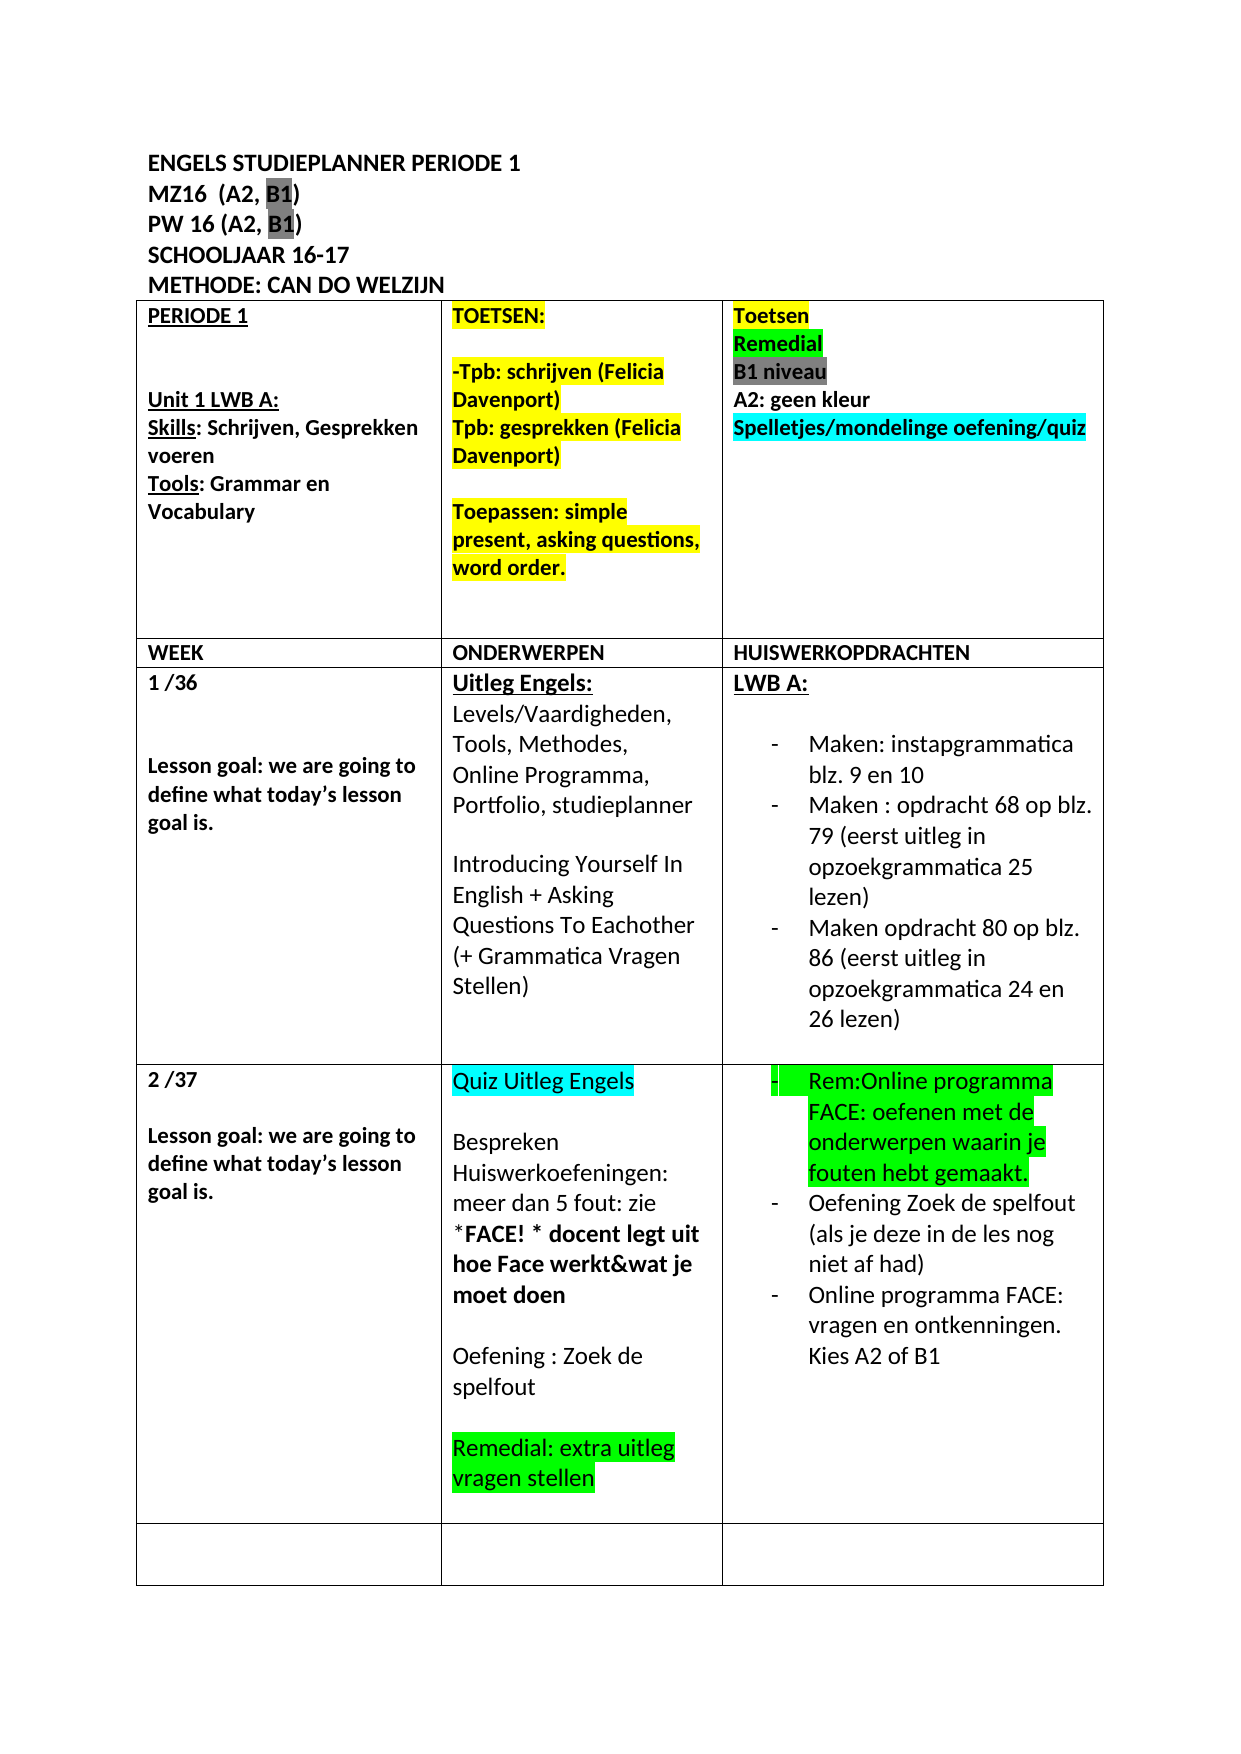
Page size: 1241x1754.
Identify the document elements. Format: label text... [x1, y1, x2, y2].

text ENGELS STUDIEPLANNER PERIODE 1 [148, 148, 1093, 178]
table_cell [442, 1524, 722, 1585]
table_header PERIODE 1 Unit 1 LWB A: Skills: Schrijven, Gesprekken voeren Tools: Grammar en Vocabulary [137, 301, 441, 637]
text MZ16 (A2, B1) [148, 178, 266, 209]
table_cell WEEK [137, 639, 441, 667]
text MZ16 (A2, B1) [292, 178, 1093, 209]
table_cell LWB A: Maken: instapgrammatica blz. 9 en 10 Maken : opdracht 68 op blz. 79 (eerst uitleg in opzoekgrammatica 25 lezen) Maken opdracht 80 op blz. 86 (eerst uitleg in opzoekgrammatica 24 en 26 lezen) [723, 668, 1103, 1064]
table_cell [723, 1524, 1103, 1585]
text PW 16 (A2, B1) [148, 209, 268, 239]
table_cell 1 /36 Lesson goal: we are going to define what today’s lesson goal is. [137, 668, 441, 1064]
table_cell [137, 1524, 441, 1585]
table_cell Uitleg Engels: Levels/Vaardigheden, Tools, Methodes, Online Programma, Portfolio, studieplanner Introducing Yourself In English + Asking Questions To Eachother (+ Grammatica Vragen Stellen) [442, 668, 722, 1064]
table_cell Quiz Uitleg Engels Bespreken Huiswerkoefeningen: meer dan 5 fout: zie *FACE! * docent legt uit hoe Face werkt&wat je moet doen Oefening : Zoek de spelfout Remedial: extra uitleg vragen stellen [442, 1065, 722, 1523]
table_cell HUISWERKOPDRACHTEN [723, 639, 1103, 667]
table_header Toetsen Remedial B1 niveau A2: geen kleur Spelletjes/mondelinge oefening/quiz [723, 301, 1103, 637]
table_header TOETSEN: -Tpb: schrijven (Felicia Davenport) Tpb: gesprekken (Felicia Davenport) Toepassen: simple present, asking questions, word order. [442, 301, 722, 637]
table_cell ONDERWERPEN [442, 639, 722, 667]
table_cell Rem:Online programma FACE: oefenen met de onderwerpen waarin je fouten hebt gemaakt. Oefening Zoek de spelfout (als je deze in de les nog niet af had) Online programma FACE: vragen en ontkenningen. Kies A2 of B1 [723, 1065, 1103, 1523]
text PW 16 (A2, B1) [294, 209, 1093, 239]
table_cell 2 /37 Lesson goal: we are going to define what today’s lesson goal is. [137, 1065, 441, 1523]
text METHODE: CAN DO WELZIJN [148, 270, 1093, 300]
text SCHOOLJAAR 16-17 [148, 239, 1093, 270]
